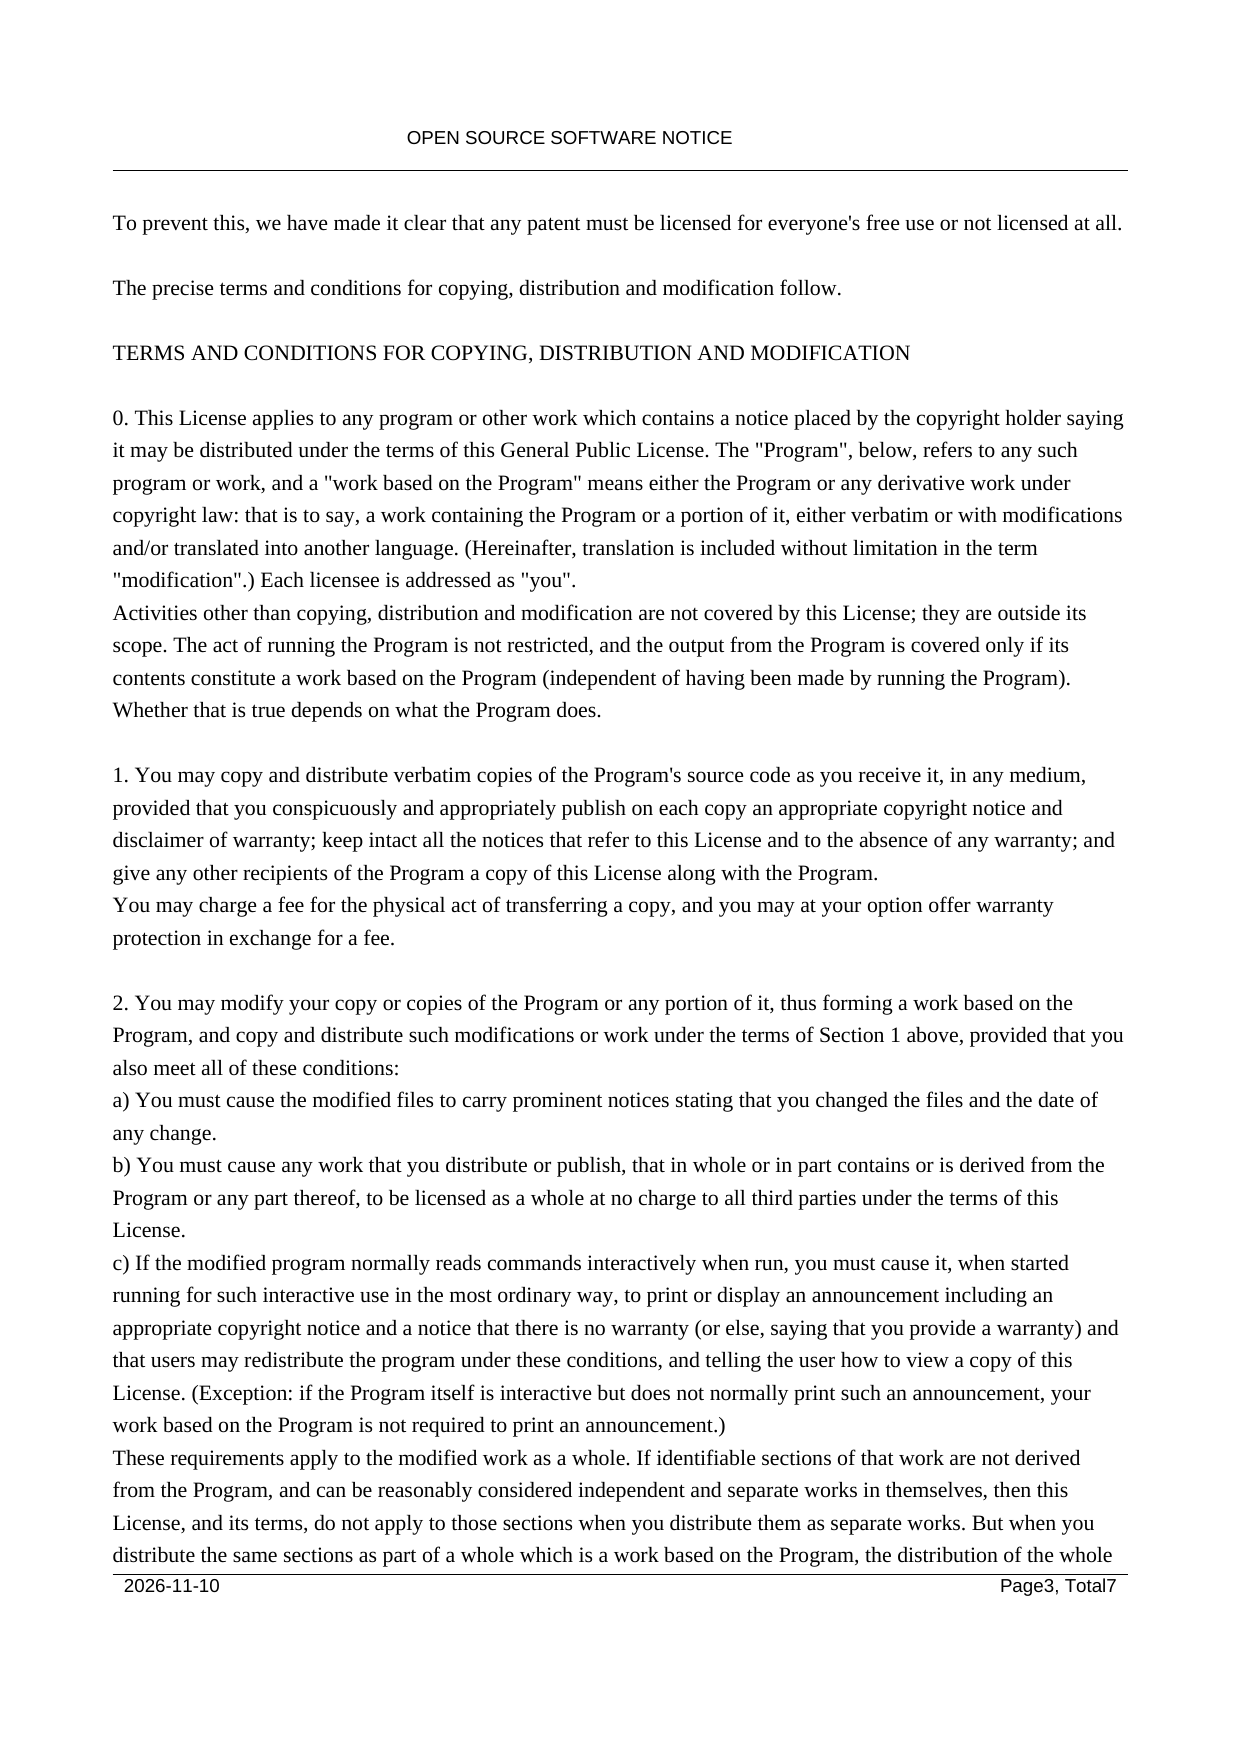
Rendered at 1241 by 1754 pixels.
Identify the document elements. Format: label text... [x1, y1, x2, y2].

text 2. You may modify your copy or copies of the Program or any portion of it, thus forming a work based on the Program, and copy and distribute such modifications or work under the terms of Section 1 above, provided that you also meet all of these conditions: [112, 986, 1128, 1084]
text You may charge a fee for the physical act of transferring a copy, and you may at your option offer warranty protection in exchange for a fee. [112, 889, 1128, 954]
text a) You must cause the modified files to carry prominent notices stating that you changed the files and the date of any change. [112, 1084, 1128, 1149]
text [112, 1441, 1128, 1571]
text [112, 206, 1128, 239]
text The precise terms and conditions for copying, distribution and modification follow. [112, 271, 1128, 304]
text c) If the modified program normally reads commands interactively when run, you must cause it, when started running for such interactive use in the most ordinary way, to print or display an announcement including an appropriate copyright notice and a notice that there is no warranty (or else, saying that you provide a warranty) and that users may redistribute the program under these conditions, and telling the user how to view a copy of this License. (Exception: if the Program itself is interactive but does not normally print such an announcement, your work based on the Program is not required to print an announcement.) [112, 1246, 1128, 1441]
text 0. This License applies to any program or other work which contains a notice placed by the copyright holder saying it may be distributed under the terms of this General Public License. The "Program", below, refers to any such program or work, and a "work based on the Program" means either the Program or any derivative work under copyright law: that is to say, a work containing the Program or a portion of it, either verbatim or with modifications and/or translated into another language. (Hereinafter, translation is included without limitation in the term "modification".) Each licensee is addressed as "you". [112, 401, 1128, 596]
text 1. You may copy and distribute verbatim copies of the Program's source code as you receive it, in any medium, provided that you conspicuously and appropriately publish on each copy an appropriate copyright notice and disclaimer of warranty; keep intact all the notices that refer to this License and to the absence of any warranty; and give any other recipients of the Program a copy of this License along with the Program. [112, 759, 1128, 889]
text Activities other than copying, distribution and modification are not covered by this License; they are outside its scope. The act of running the Program is not restricted, and the output from the Program is covered only if its contents constitute a work based on the Program (independent of having been made by running the Program). Whether that is true depends on what the Program does. [112, 596, 1128, 726]
text TERMS AND CONDITIONS FOR COPYING, DISTRIBUTION AND MODIFICATION [112, 336, 1128, 369]
text b) You must cause any work that you distribute or publish, that in whole or in part contains or is derived from the Program or any part thereof, to be licensed as a whole at no charge to all third parties under the terms of this License. [112, 1149, 1128, 1246]
